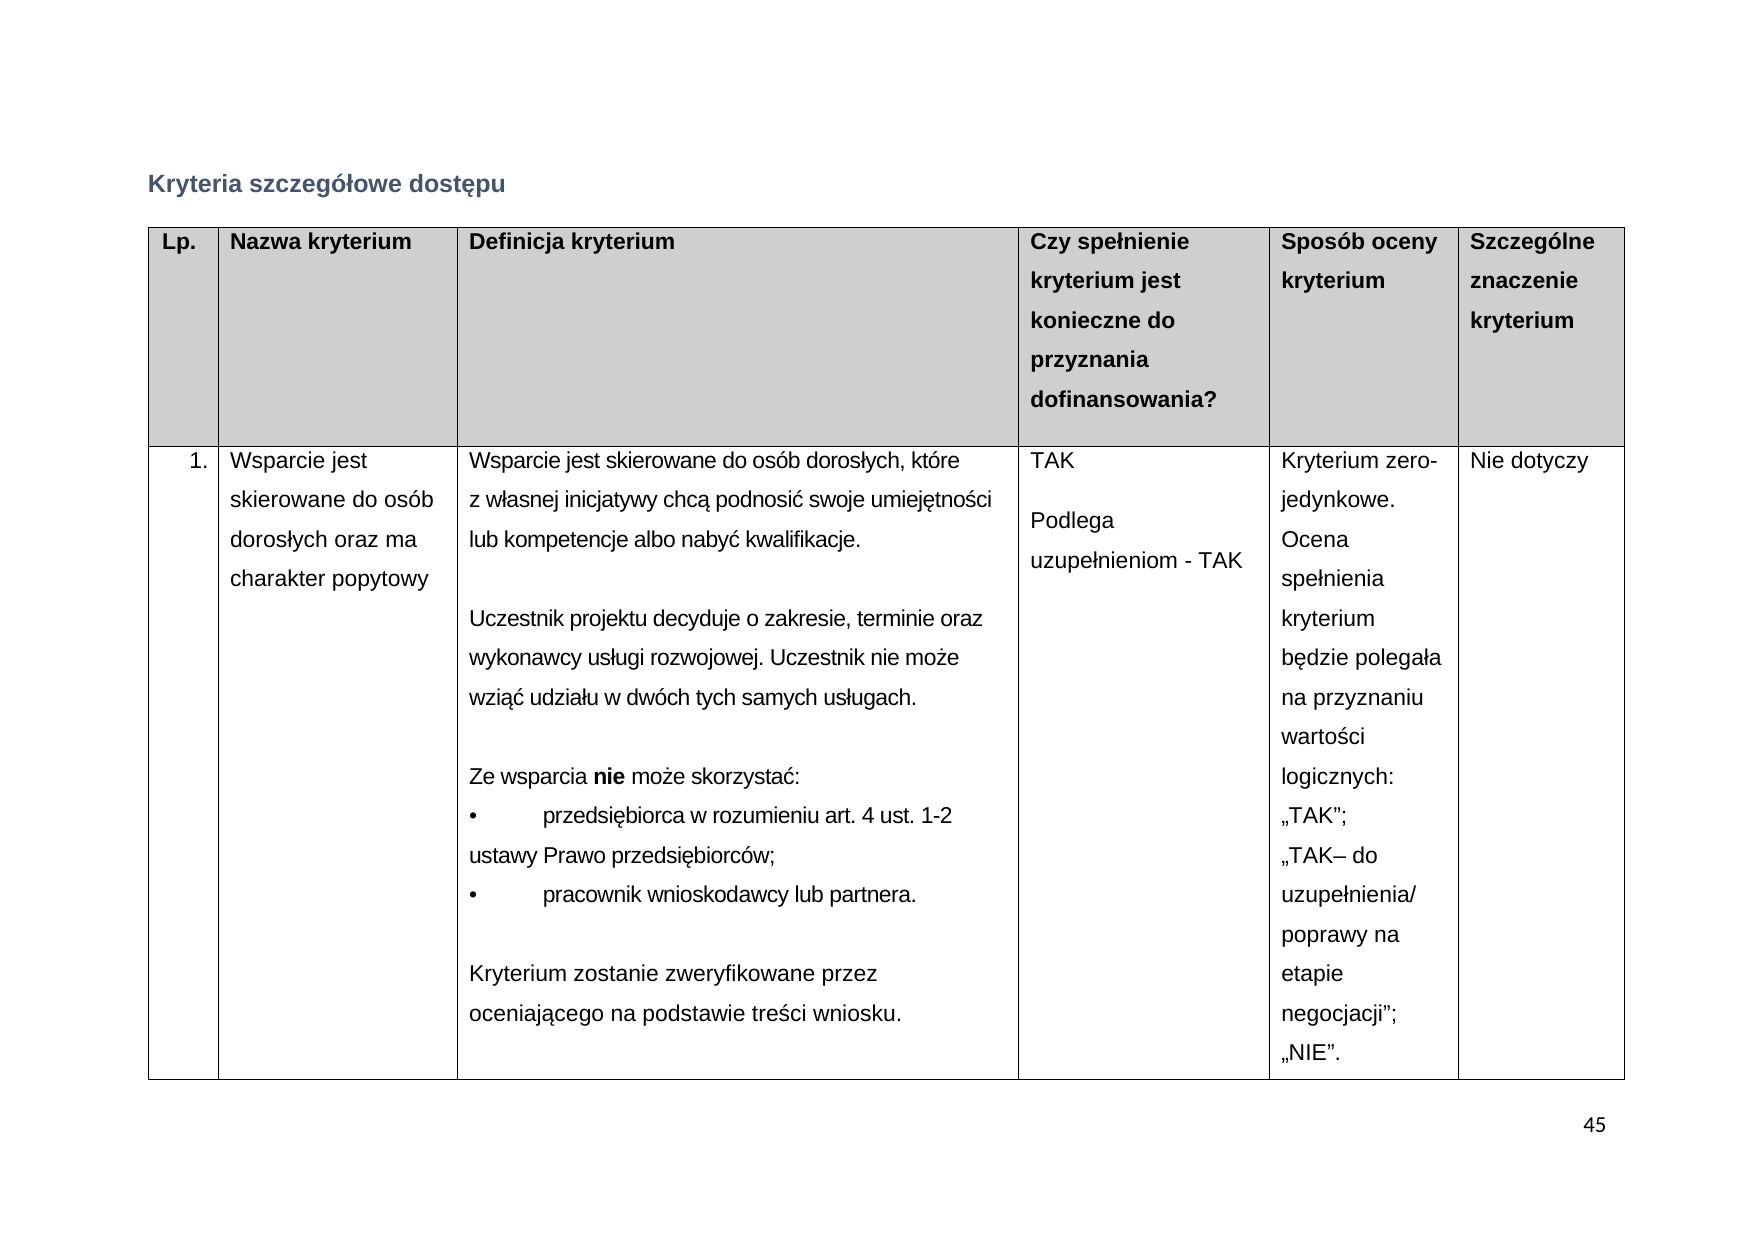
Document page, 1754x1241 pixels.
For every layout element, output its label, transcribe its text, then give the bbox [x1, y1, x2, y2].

table_cell Wsparcie jest skierowane do osób dorosłych, które z własnej inicjatywy chcą podnosić swoje umiejętności lub kompetencje albo nabyć kwalifikacje. Uczestnik projektu decyduje o zakresie, terminie oraz wykonawcy usługi rozwojowej. Uczestnik nie może wziąć udziału w dwóch tych samych usługach. Ze wsparcia nie może skorzystać: • przedsiębiorca w rozumieniu art. 4 ust. 1-2 ustawy Prawo przedsiębiorców; • pracownik wnioskodawcy lub partnera. Kryterium zostanie zweryfikowane przez oceniającego na podstawie treści wniosku. [458, 447, 1018, 1078]
table_header Czy spełnienie kryterium jest konieczne do przyznania dofinansowania? [1019, 228, 1269, 446]
table_header Lp. [149, 228, 218, 446]
table_header Nazwa kryterium [219, 228, 457, 446]
table_header Sposób oceny kryterium [1270, 228, 1458, 446]
table_cell Nie dotyczy [1459, 447, 1624, 1078]
table_cell Wsparcie jest skierowane do osób dorosłych oraz ma charakter popytowy [219, 447, 457, 1078]
table_cell [149, 447, 218, 1078]
table_cell TAK Podlega uzupełnieniom - TAK [1019, 447, 1269, 1078]
table_header Szczególne znaczenie kryterium [1459, 228, 1624, 446]
subtitle Kryteria szczegółowe dostępu [148, 168, 1606, 197]
table_header Definicja kryterium [458, 228, 1018, 446]
